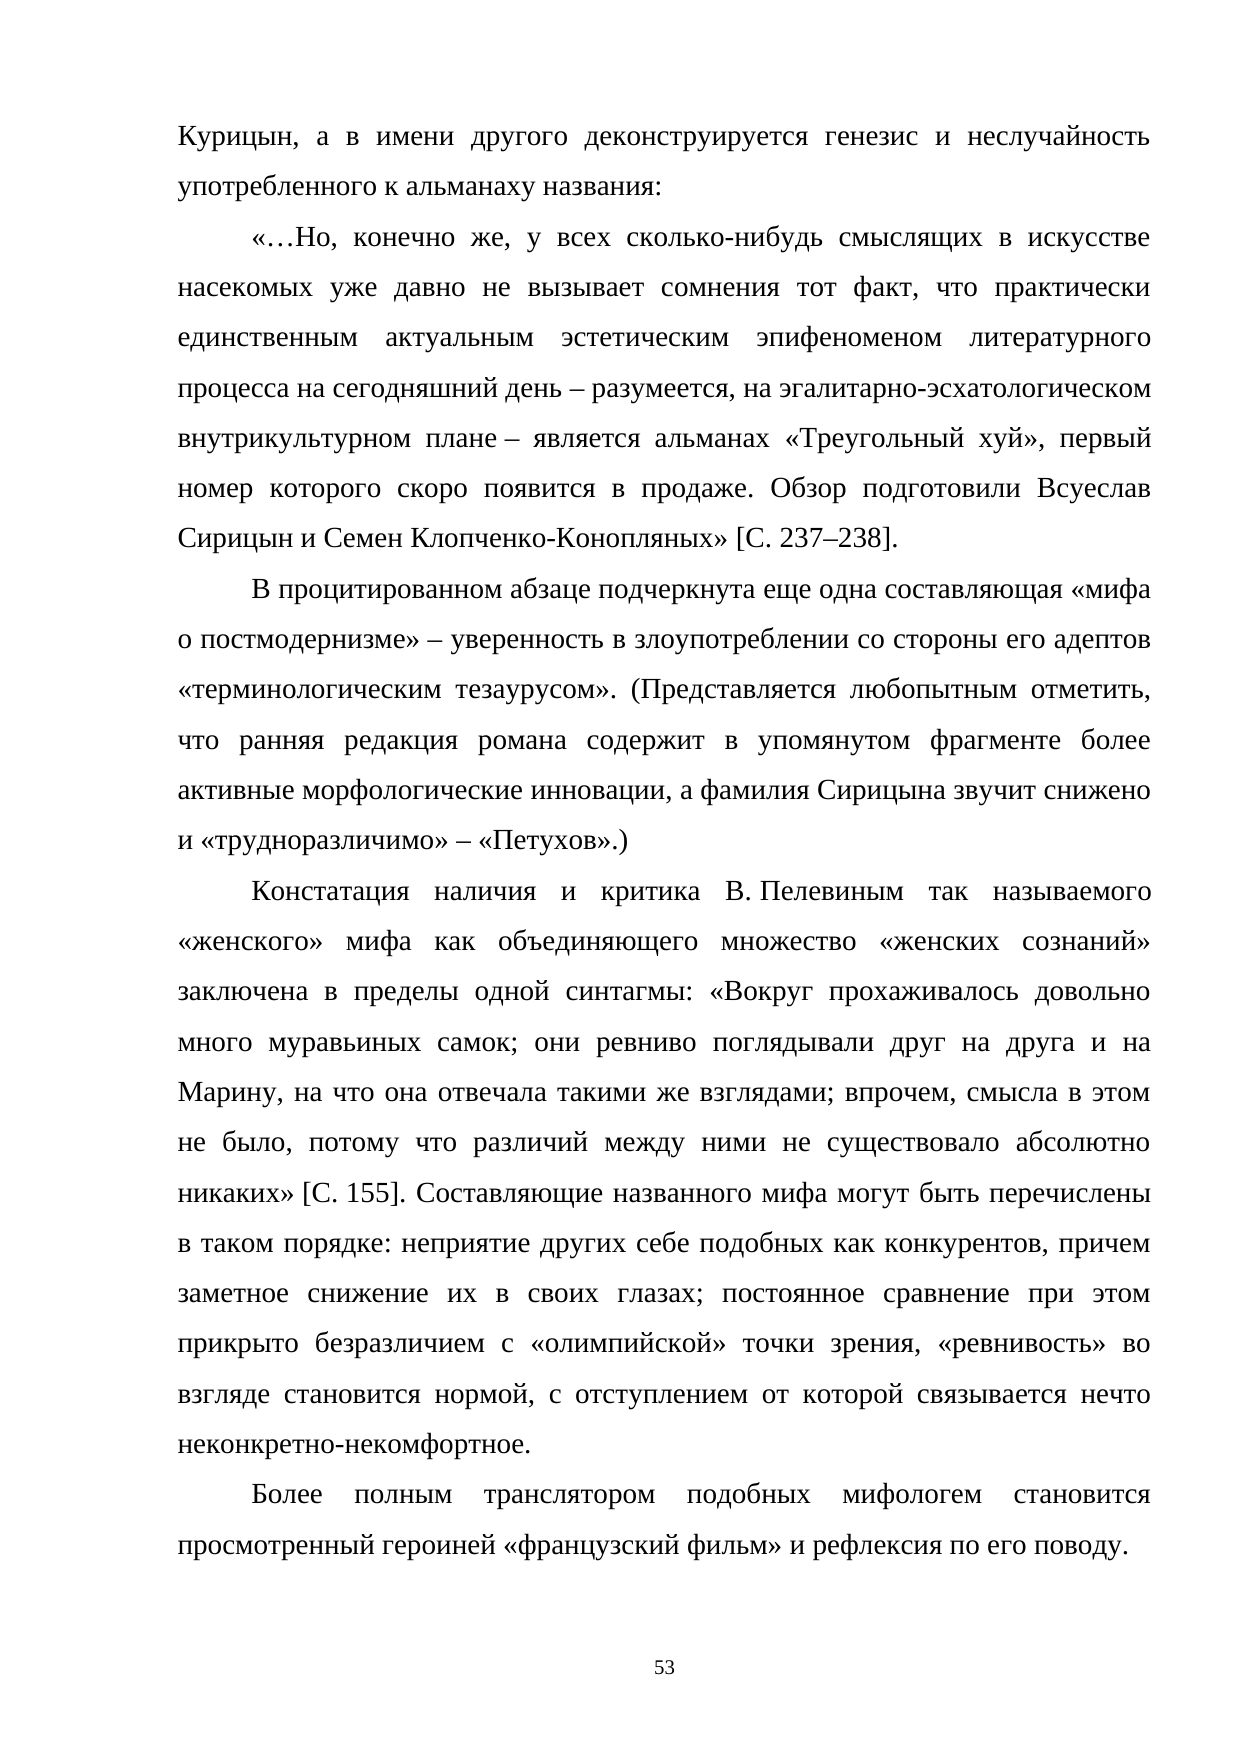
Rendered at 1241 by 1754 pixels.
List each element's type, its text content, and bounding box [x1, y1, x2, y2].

text Констатация наличия и критика В. Пелевиным так называемого «женского» мифа как объединяющего множество «женских сознаний» заключена в пределы одной синтагмы: «Вокруг прохаживалось довольно много муравьиных самок; они ревниво поглядывали друг на друга и на Марину, на что она отвечала такими же взглядами; впрочем, смысла в этом не было, потому что различий между ними не существовало абсолютно никаких» [С. 155]. Составляющие названного мифа могут быть перечислены в таком порядке: неприятие других себе подобных как конкурентов, причем заметное снижение их в своих глазах; постоянное сравнение при этом прикрыто безразличием с «олимпийской» точки зрения, «ревнивость» во взгляде становится нормой, с отступлением от которой связывается нечто неконкретно-некомфортное. [177, 873, 1152, 1460]
text В процитированном абзаце подчеркнута еще одна составляющая «мифа о постмодернизме» – уверенность в злоупотреблении со стороны его адептов «терминологическим тезаурусом». (Представляется любопытным отметить, что ранняя редакция романа содержит в упомянутом фрагменте более активные морфологические инновации, а фамилия Сирицына звучит снижено и «трудноразличимо» – «Петухов».) [177, 571, 1152, 856]
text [177, 118, 1152, 202]
text «…Но, конечно же, у всех сколько-нибудь смыслящих в искусстве насекомых уже давно не вызывает сомнения тот факт, что практически единственным актуальным эстетическим эпифеноменом литературного процесса на сегодняшний день – разумеется, на эгалитарно-эсхатологическом внутрикультурном плане – является альманах Треугольный хуй, первый номер которого скоро появится в продаже. Обзор подготовили Всуеслав Сирицын и Семен Клопченко-Конопляных» [С. 237–238]. [177, 219, 1152, 554]
text Более полным транслятором подобных мифологем становится просмотренный героиней «французский фильм» и рефлексия по его поводу. [177, 1477, 1152, 1560]
